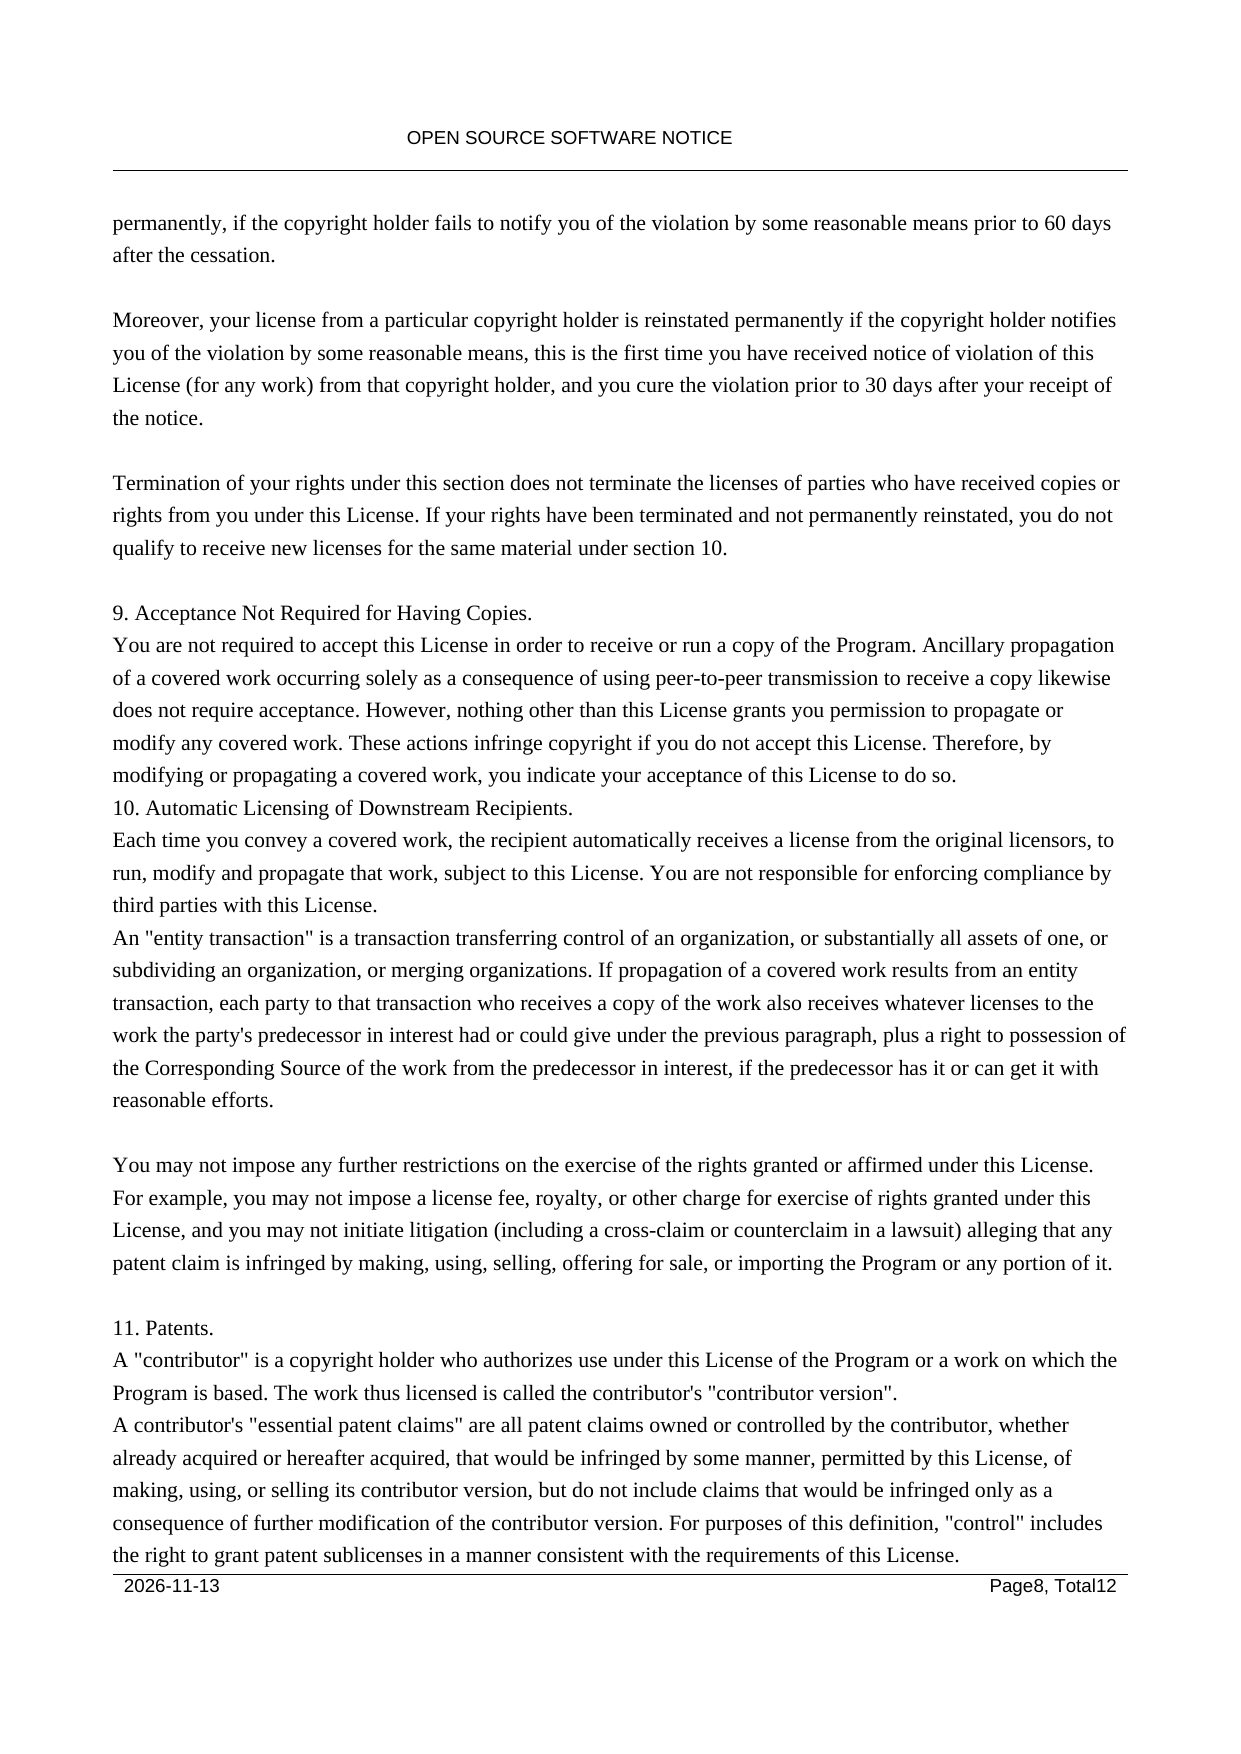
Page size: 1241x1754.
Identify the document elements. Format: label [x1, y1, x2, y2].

text [112, 206, 1128, 1571]
